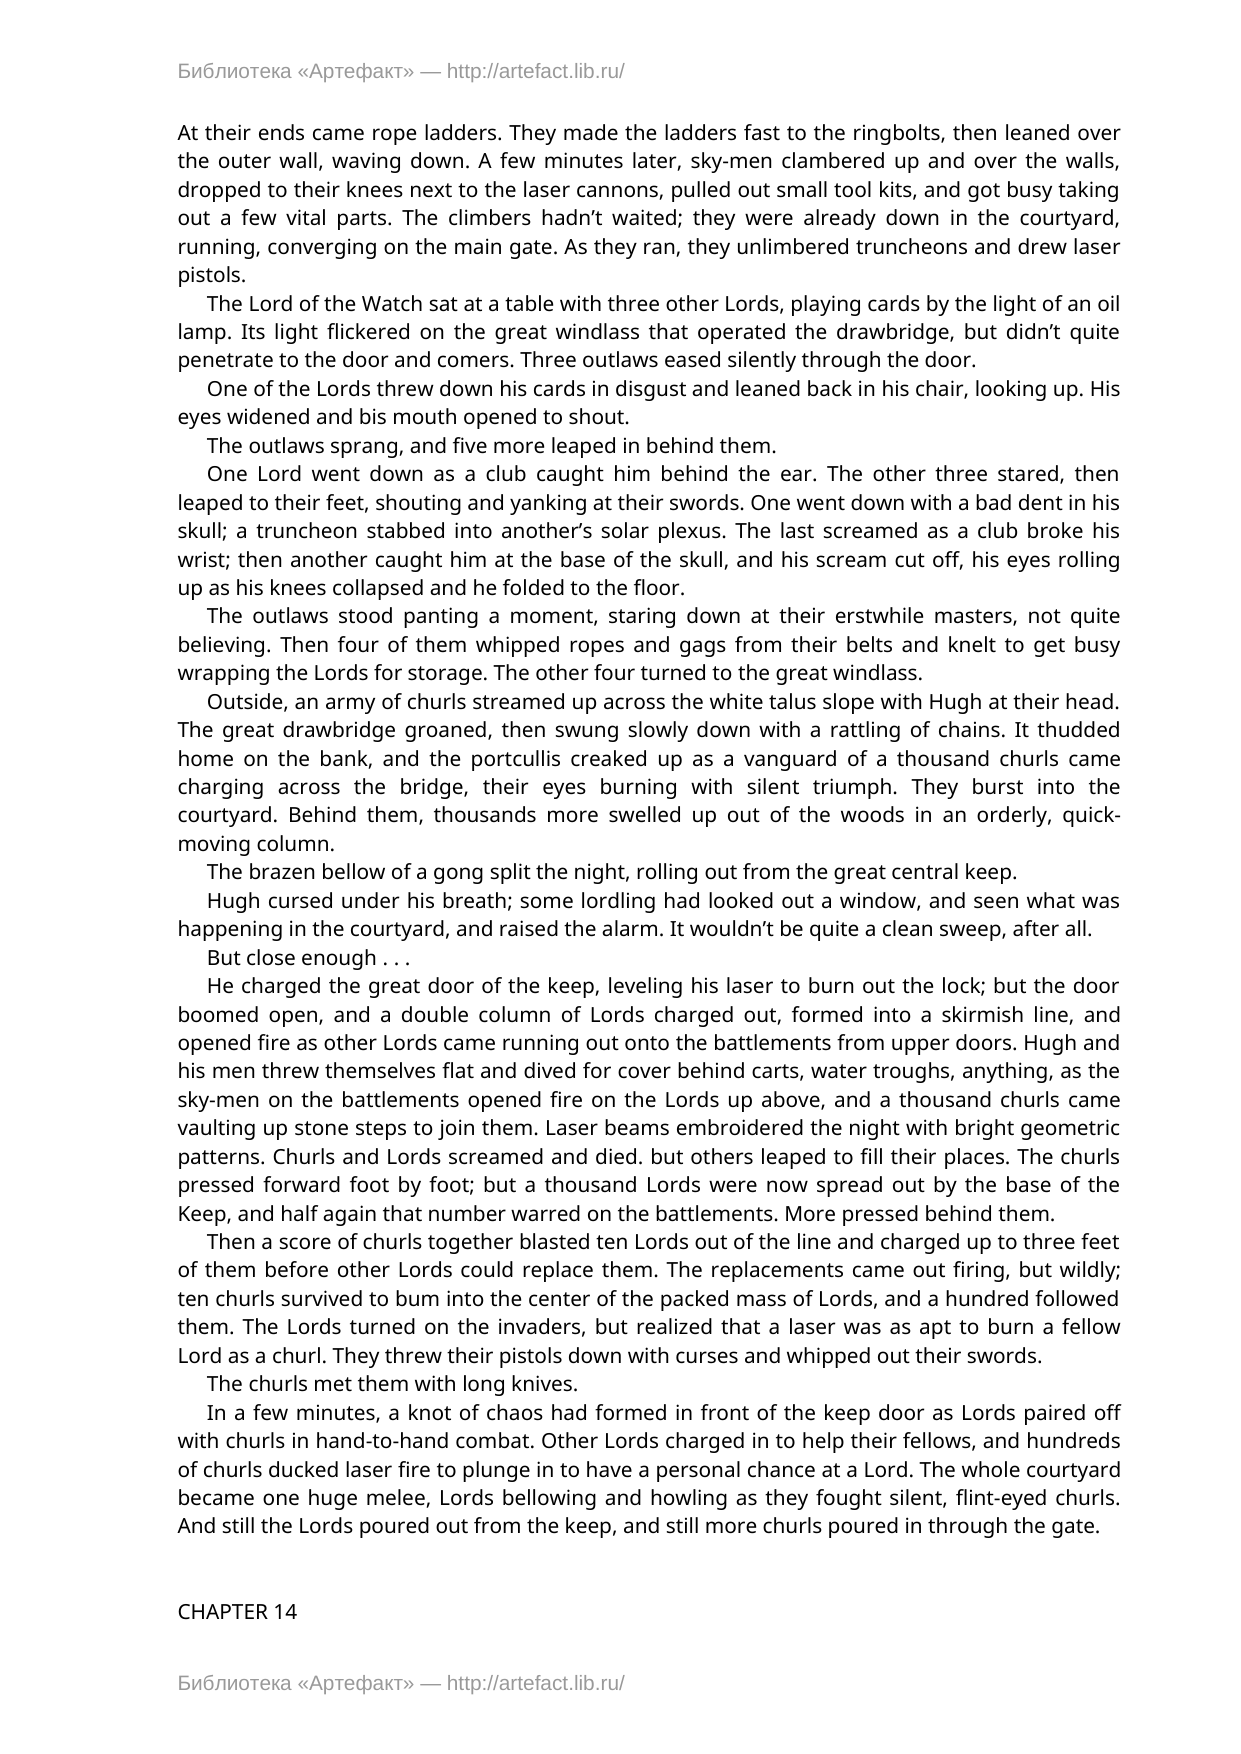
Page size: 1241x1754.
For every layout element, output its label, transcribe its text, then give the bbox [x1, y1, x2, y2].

text Outside, an army of churls streamed up across the white talus slope with Hugh at their head. The great drawbridge groaned, then swung slowly down with a rattling of chains. It thudded home on the bank, and the portcullis creaked up as a vanguard of a thousand churls came charging across the bridge, their eyes burning with silent triumph. They burst into the courtyard. Behind them, thousands more swelled up out of the woods in an orderly, quick-moving column. [177, 687, 1122, 857]
text But close enough . . . [177, 943, 1122, 971]
text CHAPTER 14 [177, 1597, 1122, 1625]
text Then a score of churls together blasted ten Lords out of the line and charged up to three feet of them before other Lords could replace them. The replacements came out firing, but wildly; ten churls survived to bum into the center of the packed mass of Lords, and a hundred followed them. The Lords turned on the invaders, but realized that a laser was as apt to burn a fellow Lord as a churl. They threw their pistols down with curses and whipped out their swords. [177, 1227, 1122, 1369]
text Hugh cursed under his breath; some lordling had looked out a window, and seen what was happening in the courtyard, and raised the alarm. It wouldn’t be quite a clean sweep, after all. [177, 886, 1122, 943]
text In a few minutes, a knot of chaos had formed in front of the keep door as Lords paired off with churls in hand-to-hand combat. Other Lords charged in to help their fellows, and hundreds of churls ducked laser fire to plunge in to have a personal chance at a Lord. The whole courtyard became one huge melee, Lords bellowing and howling as they fought silent, flint-eyed churls. And still the Lords poured out from the keep, and still more churls poured in through the gate. [177, 1398, 1122, 1540]
text The churls met them with long knives. [177, 1369, 1122, 1398]
text The outlaws stood panting a moment, staring down at their erstwhile masters, not quite believing. Then four of them whipped ropes and gags from their belts and knelt to get busy wrapping the Lords for storage. The other four turned to the great windlass. [177, 602, 1122, 687]
text He charged the great door of the keep, leveling his laser to burn out the lock; but the door boomed open, and a double column of Lords charged out, formed into a skirmish line, and opened fire as other Lords came running out onto the battlements from upper doors. Hugh and his men threw themselves flat and dived for cover behind carts, water troughs, anything, as the sky-men on the battlements opened fire on the Lords up above, and a thousand churls came vaulting up stone steps to join them. Laser beams embroidered the night with bright geometric patterns. Churls and Lords screamed and died. but others leaped to fill their places. The churls pressed forward foot by foot; but a thousand Lords were now spread out by the base of the Keep, and half again that number warred on the battlements. More pressed behind them. [177, 971, 1122, 1227]
text The outlaws sprang, and five more leaped in behind them. [177, 431, 1122, 459]
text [177, 118, 1122, 289]
text The Lord of the Watch sat at a table with three other Lords, playing cards by the light of an oil lamp. Its light flickered on the great windlass that operated the drawbridge, but didn’t quite penetrate to the door and comers. Three outlaws eased silently through the door. [177, 289, 1122, 374]
text One of the Lords threw down his cards in disgust and leaned back in his chair, looking up. His eyes widened and bis mouth opened to shout. [177, 374, 1122, 431]
text The brazen bellow of a gong split the night, rolling out from the great central keep. [177, 857, 1122, 886]
text One Lord went down as a club caught him behind the ear. The other three stared, then leaped to their feet, shouting and yanking at their swords. One went down with a bad dent in his skull; a truncheon stabbed into another’s solar plexus. The last screamed as a club broke his wrist; then another caught him at the base of the skull, and his scream cut off, his eyes rolling up as his knees collapsed and he folded to the floor. [177, 459, 1122, 602]
